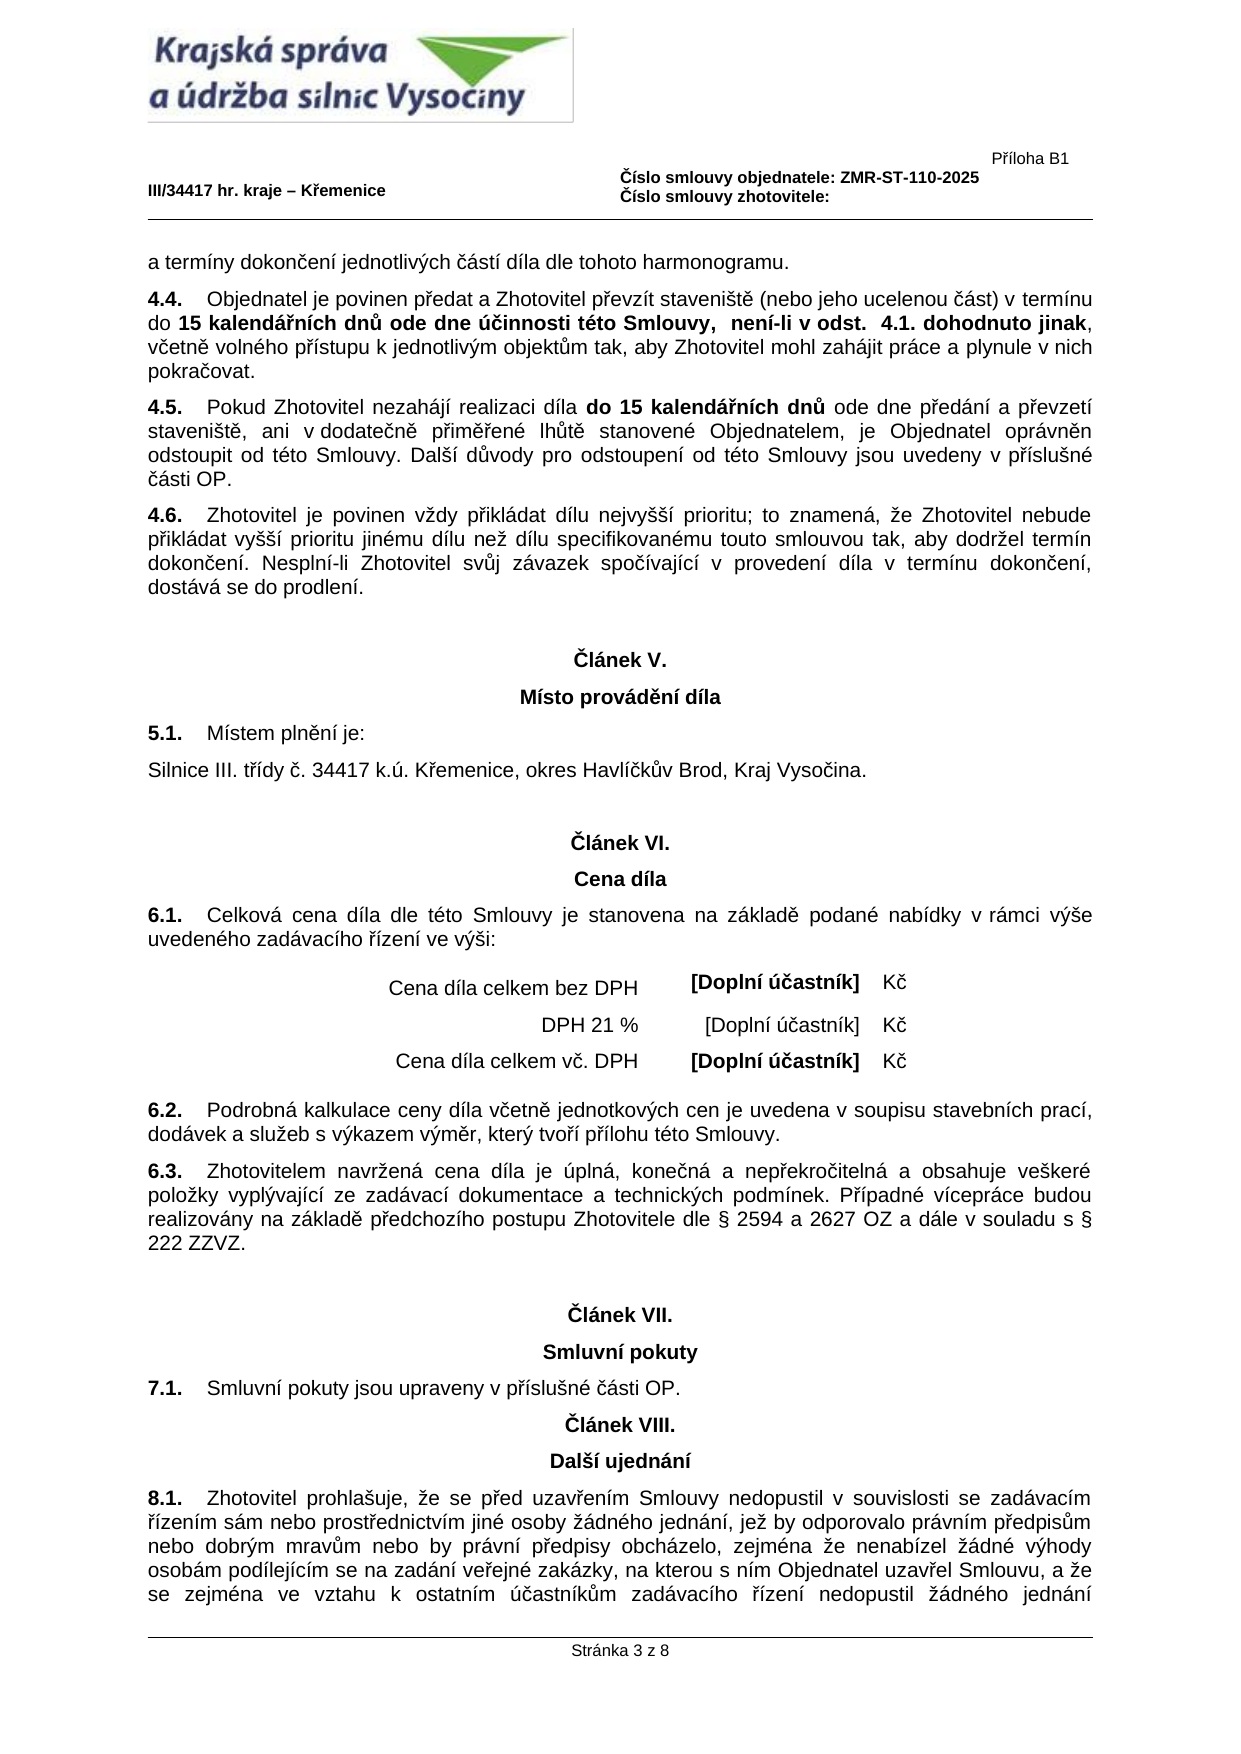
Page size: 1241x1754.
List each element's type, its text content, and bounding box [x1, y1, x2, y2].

subtitle Článek VIII. [148, 1413, 1093, 1437]
text Silnice III. třídy č. 34417 k.ú. Křemenice, okres Havlíčkův Brod, Kraj Vysočina. [148, 757, 1093, 781]
table_header Cena díla celkem bez DPH [177, 964, 649, 1006]
table_cell DPH 21 % [177, 1006, 649, 1043]
picture [147, 28, 574, 124]
table_cell Kč [871, 1006, 1048, 1043]
table_cell [Doplní účastník] [650, 1043, 871, 1086]
subtitle Další ujednání [148, 1449, 1093, 1473]
subtitle Smluvní pokuty [148, 1340, 1093, 1364]
table_cell Kč [871, 1043, 1048, 1086]
list Celková cena díla dle této Smlouvy je stanovena na základě podané nabídky v rámci výše uvedeného zadávacího řízení ve výši: [148, 903, 1093, 951]
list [148, 1486, 1093, 1605]
table_header Kč [871, 964, 1048, 1006]
list Smluvní pokuty jsou upraveny v příslušné části OP. [148, 1376, 1093, 1400]
subtitle Místo provádění díla [148, 684, 1093, 708]
table_cell [Doplní účastník] [650, 1006, 871, 1043]
list Objednatel je povinen předat a Zhotovitel převzít staveniště (nebo jeho ucelenou část) v termínu do 15 kalendářních dnů ode dne účinnosti této Smlouvy, není-li v odst. 4.1. dohodnuto jinak, včetně volného přístupu k jednotlivým objektům tak, aby Zhotovitel mohl zahájit práce a plynule v nich pokračovat. [148, 287, 1093, 382]
table_header [Doplní účastník] [650, 964, 871, 1006]
subtitle Článek V. [148, 648, 1093, 672]
list Místem plnění je: [148, 721, 1093, 745]
list Podrobná kalkulace ceny díla včetně jednotkových cen je uvedena v soupisu stavebních prací, dodávek a služeb s výkazem výměr, který tvoří přílohu této Smlouvy. [148, 1098, 1093, 1146]
subtitle Článek VII. [148, 1303, 1093, 1327]
table_cell Cena díla celkem vč. DPH [177, 1043, 649, 1086]
text Článek VI. [148, 830, 1093, 854]
list Pokud Zhotovitel nezahájí realizaci díla do 15 kalendářních dnů ode dne předání a převzetí staveniště, ani v dodatečně přiměřené lhůtě stanovené Objednatelem, je Objednatel oprávněn odstoupit od této Smlouvy. Další důvody pro odstoupení od této Smlouvy jsou uvedeny v příslušné části OP. [148, 395, 1093, 491]
list Zhotovitelem navržená cena díla je úplná, konečná a nepřekročitelná a obsahuje veškeré položky vyplývající ze zadávací dokumentace a technických podmínek. Případné vícepráce budou realizovány na základě předchozího postupu Zhotovitele dle § 2594 a 2627 OZ a dále v souladu s § 222 ZZVZ. [148, 1158, 1093, 1254]
subtitle Cena díla [148, 867, 1093, 891]
list Zhotovitel je povinen vždy přikládat dílu nejvyšší prioritu; to znamená, že Zhotovitel nebude přikládat vyšší prioritu jinému dílu než dílu specifikovanému touto smlouvou tak, aby dodržel termín dokončení. Nesplní-li Zhotovitel svůj závazek spočívající v provedení díla v termínu dokončení, dostává se do prodlení. [148, 503, 1093, 599]
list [148, 250, 1093, 274]
